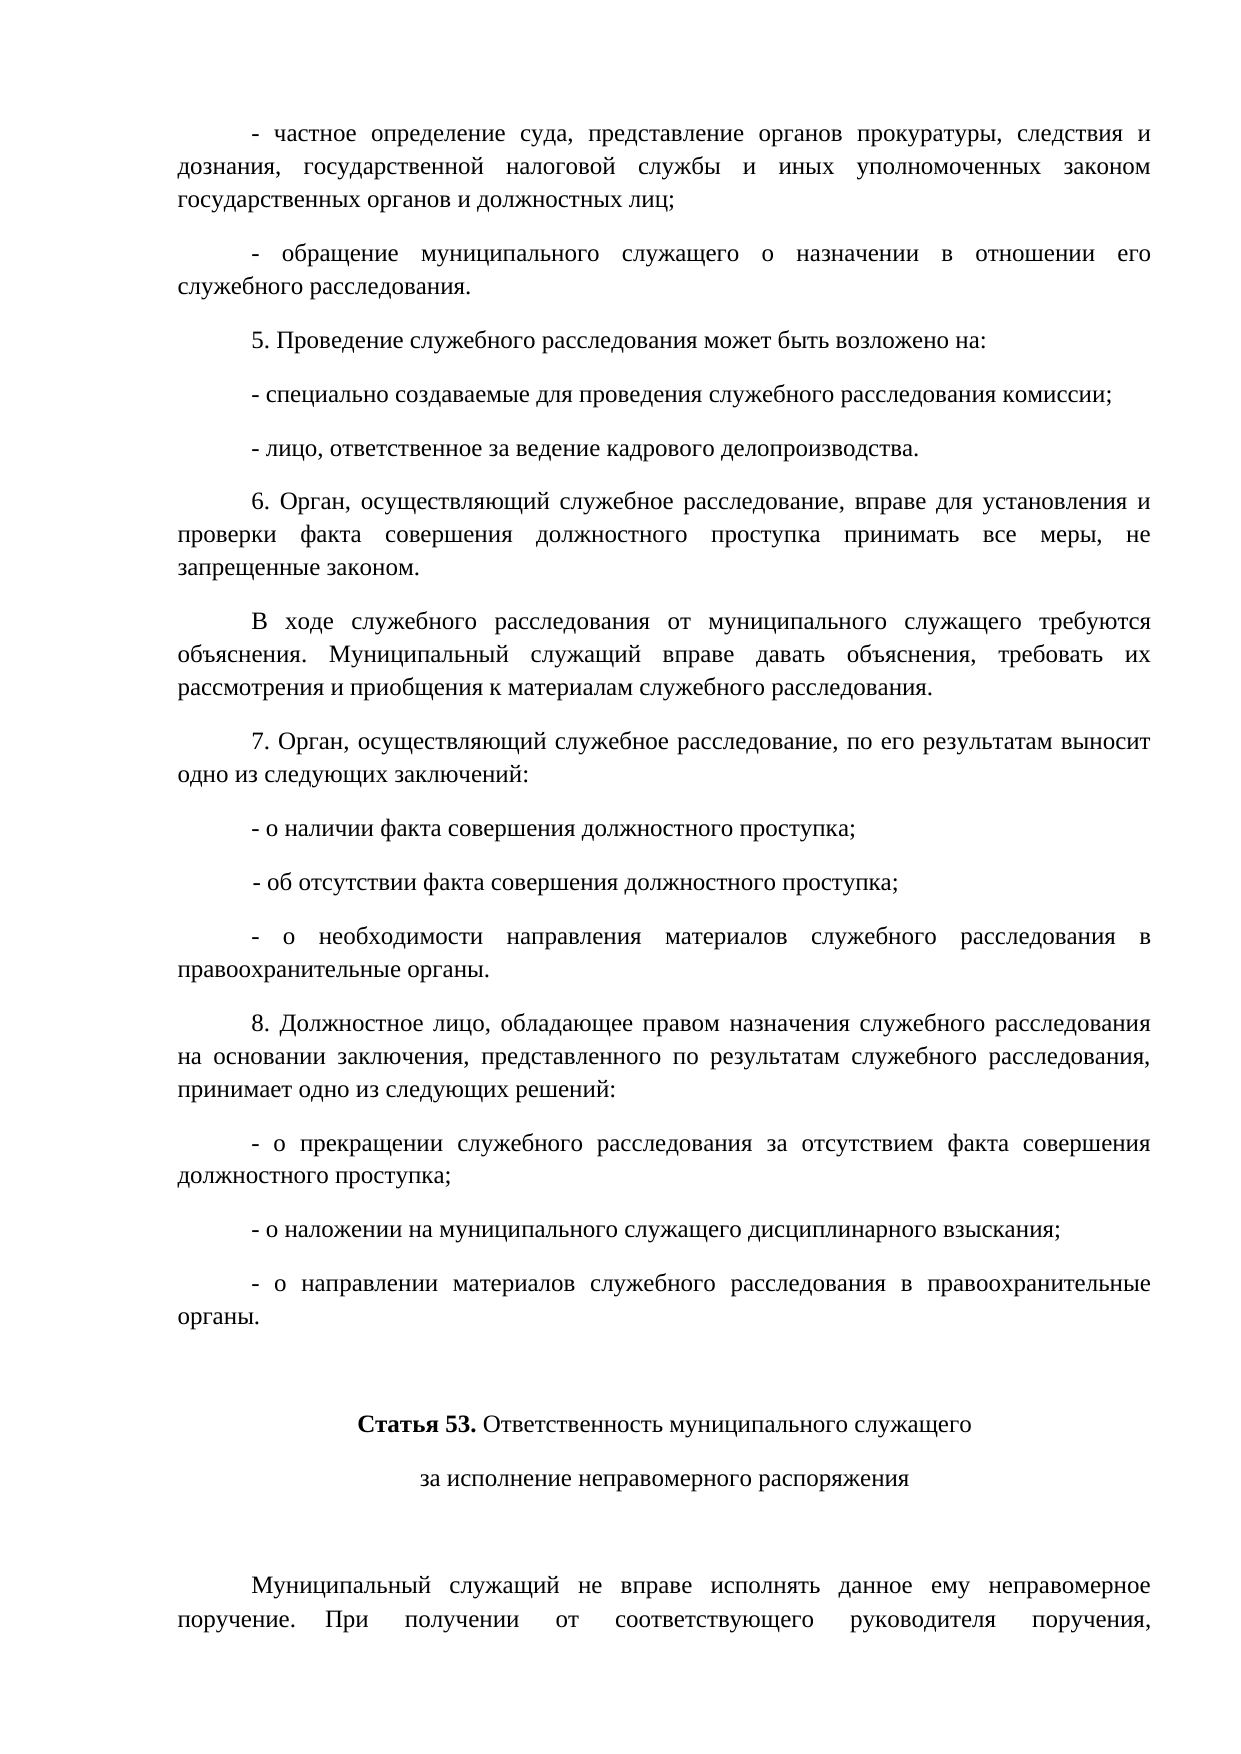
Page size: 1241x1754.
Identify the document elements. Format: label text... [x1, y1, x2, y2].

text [177, 1571, 1152, 1632]
text - о наличии факта совершения должностного проступка; [177, 813, 1152, 842]
text - специально создаваемые для проведения служебного расследования комиссии; [177, 379, 1152, 407]
text - об отсутствии факта совершения должностного проступка; [177, 867, 1152, 896]
text - о направлении материалов служебного расследования в правоохранительные органы. [177, 1268, 1152, 1330]
text - частное определение суда, представление органов прокуратуры, следствия и дознания, государственной налоговой службы и иных уполномоченных законом государственных органов и должностных лиц; [177, 118, 1152, 213]
text 7. Орган, осуществляющий служебное расследование, по его результатам выносит одно из следующих заключений: [177, 726, 1152, 788]
text 6. Орган, осуществляющий служебное расследование, вправе для установления и проверки факта совершения должностного проступка принимать все меры, не запрещенные законом. [177, 486, 1152, 581]
text 8. Должностное лицо, обладающее правом назначения служебного расследования на основании заключения, представленного по результатам служебного расследования, принимает одно из следующих решений: [177, 1008, 1152, 1102]
text - обращение муниципального служащего о назначении в отношении его служебного расследования. [177, 238, 1152, 300]
text В ходе служебного расследования от муниципального служащего требуются объяснения. Муниципальный служащий вправе давать объяснения, требовать их рассмотрения и приобщения к материалам служебного расследования. [177, 606, 1152, 701]
text Статья 53. Ответственность муниципального служащего [177, 1409, 1152, 1438]
text - лицо, ответственное за ведение кадрового делопроизводства. [177, 433, 1152, 461]
text - о необходимости направления материалов служебного расследования в правоохранительные органы. [177, 921, 1152, 983]
text 5. Проведение служебного расследования может быть возложено на: [177, 325, 1152, 354]
text - о наложении на муниципального служащего дисциплинарного взыскания; [177, 1214, 1152, 1243]
text - о прекращении служебного расследования за отсутствием факта совершения должностного проступка; [177, 1128, 1152, 1189]
text за исполнение неправомерного распоряжения [177, 1463, 1152, 1492]
